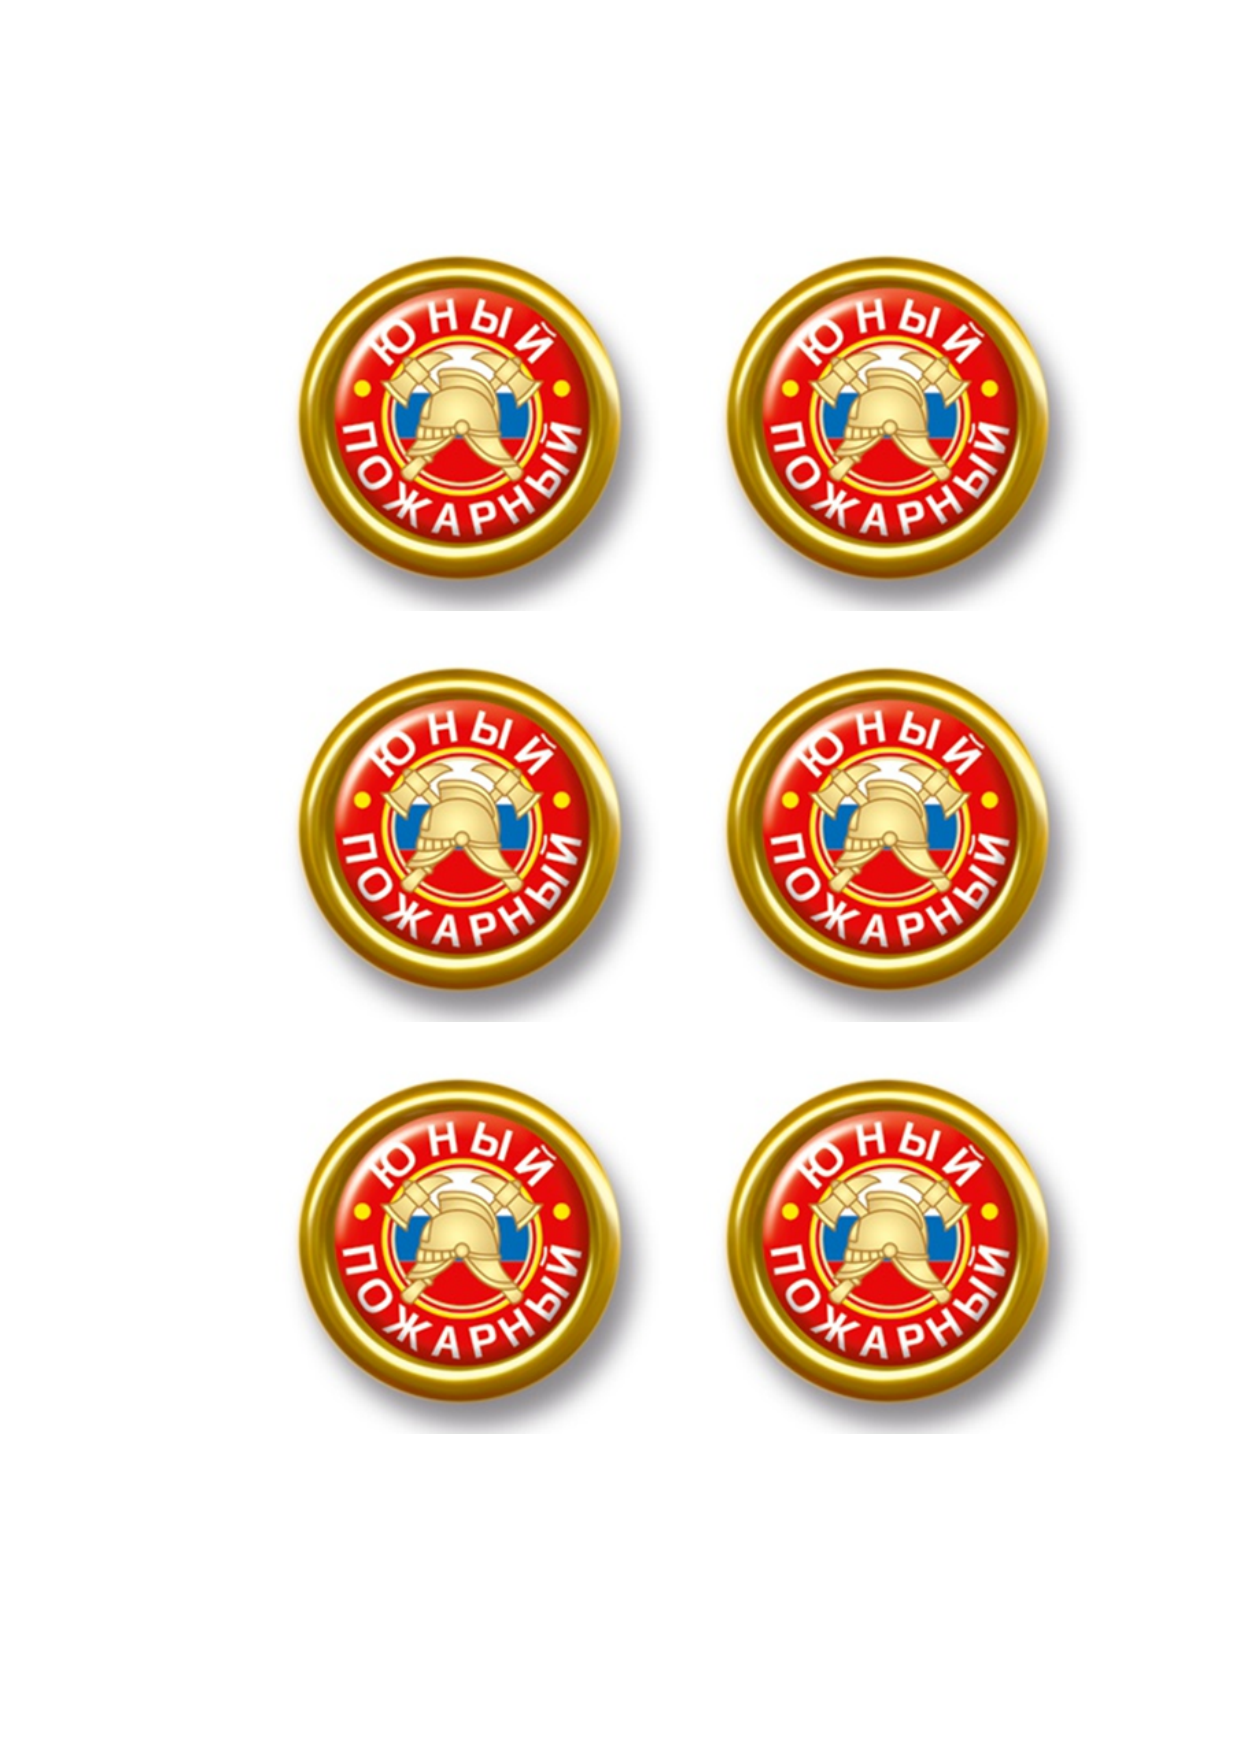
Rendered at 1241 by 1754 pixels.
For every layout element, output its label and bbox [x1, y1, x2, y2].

picture [251, 223, 1107, 611]
picture [251, 635, 1107, 1022]
picture [251, 1047, 1107, 1434]
